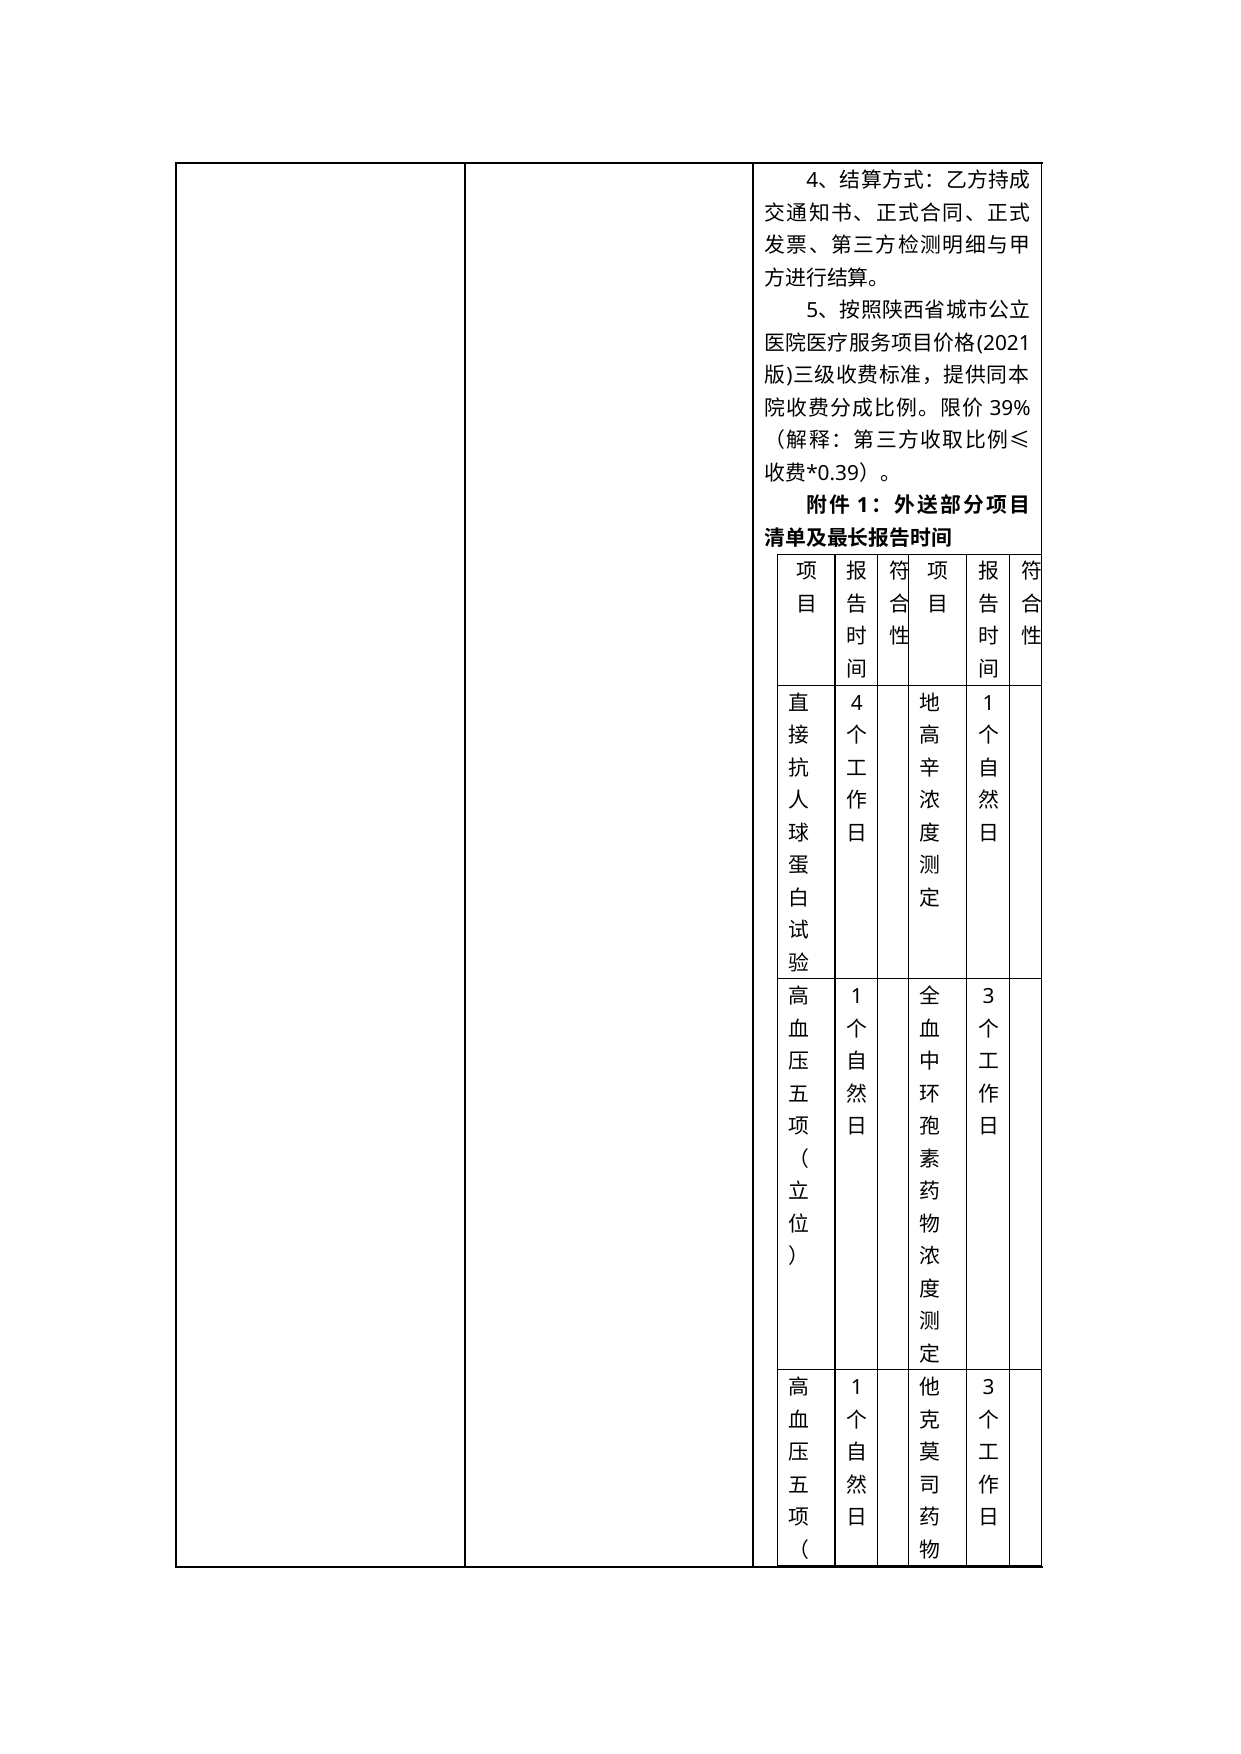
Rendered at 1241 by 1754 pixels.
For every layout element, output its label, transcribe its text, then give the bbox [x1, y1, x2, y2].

table_cell [466, 164, 752, 1566]
table_cell 1 [177, 164, 464, 1566]
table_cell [754, 164, 1041, 1566]
